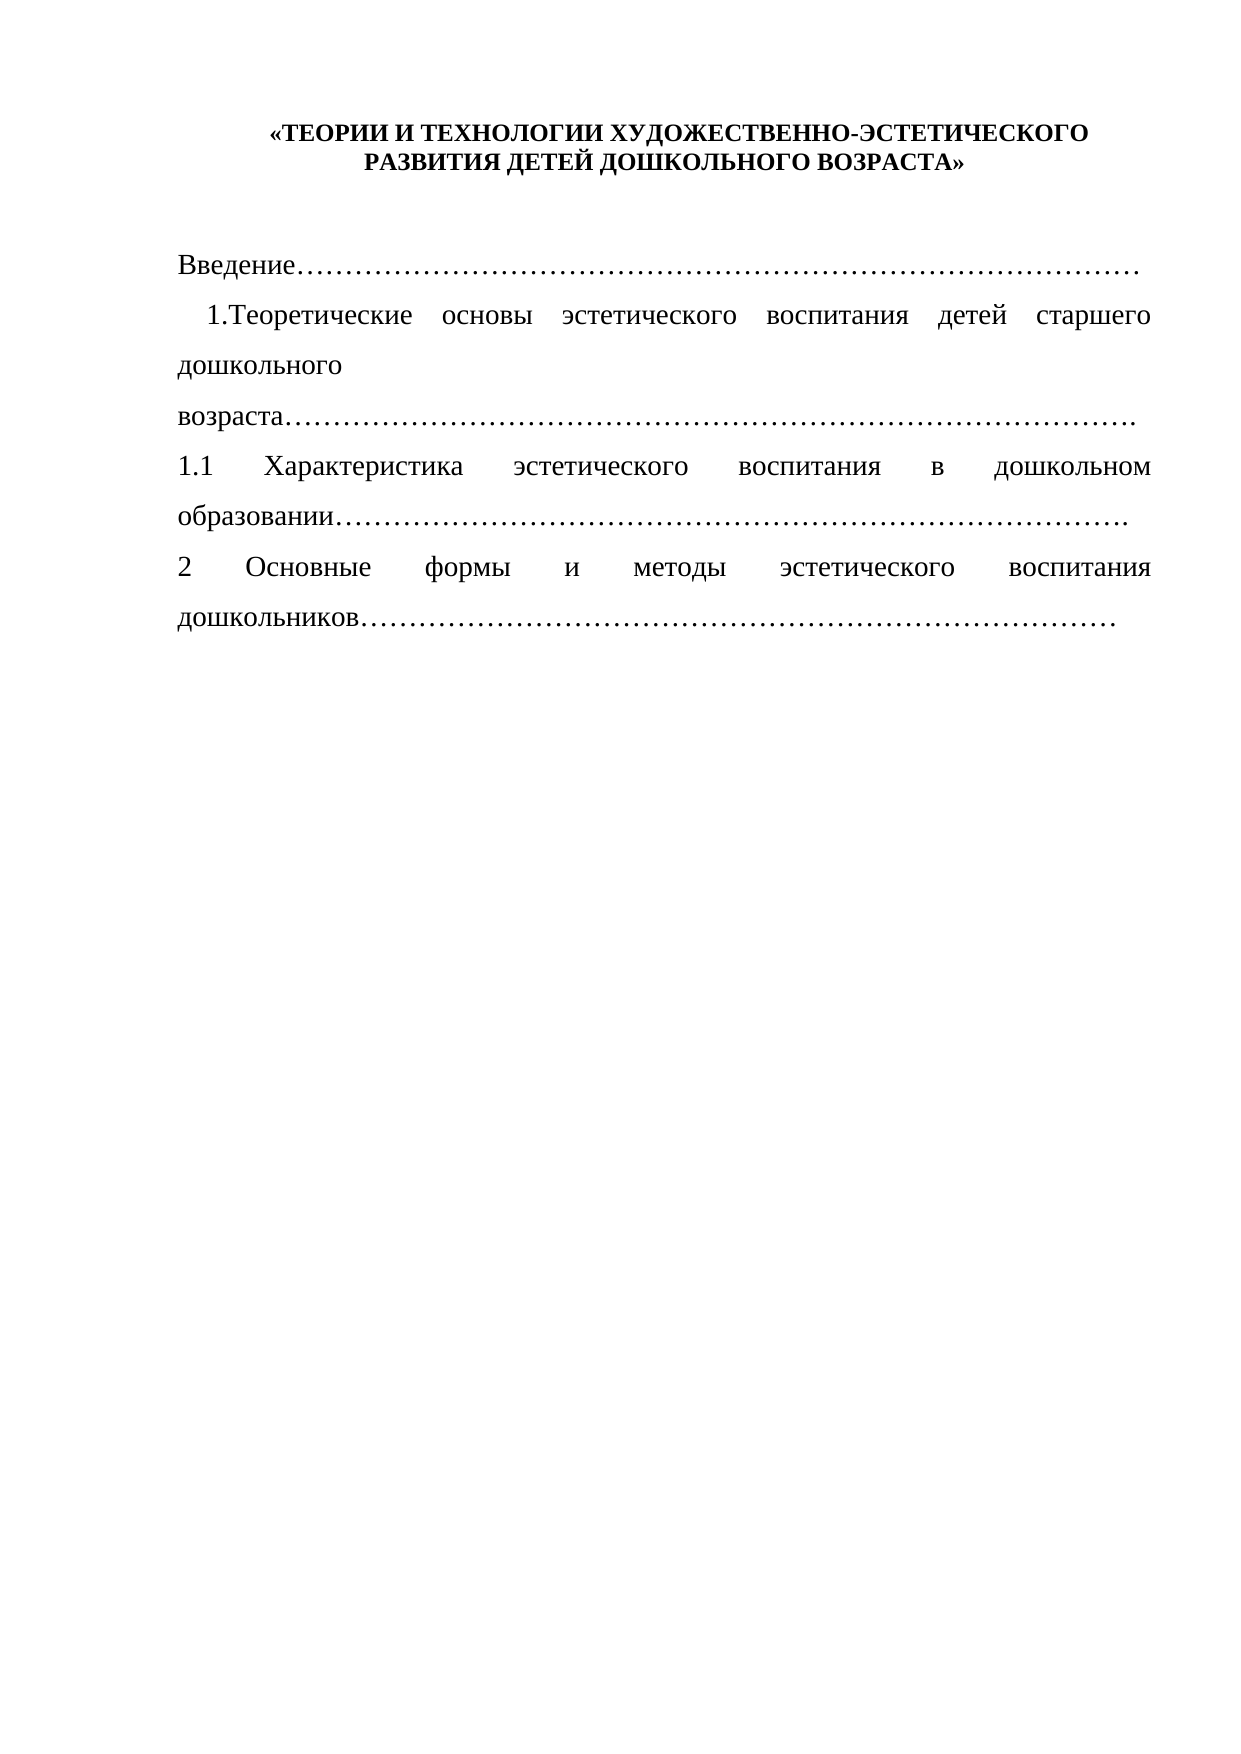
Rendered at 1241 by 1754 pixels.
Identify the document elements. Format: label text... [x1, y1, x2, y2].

text 1.Теоретические основы эстетического воспитания детей старшего дошкольного возраста……………………………………………………………………………. [177, 297, 1152, 431]
text «ТЕОРИИ И ТЕХНОЛОГИИ ХУДОЖЕСТВЕННО-ЭСТЕТИЧЕСКОГО РАЗВИТИЯ ДЕТЕЙ ДОШКОЛЬНОГО ВОЗРАСТА» [177, 118, 1152, 176]
text 2 Основные формы и методы эстетического воспитания дошкольников…………………………………………………………………… [177, 549, 1152, 632]
text Введение…………………………………………………………………………… [177, 247, 1152, 280]
text 1.1 Характеристика эстетического воспитания в дошкольном образовании………………………………………………………………………. [177, 448, 1152, 532]
